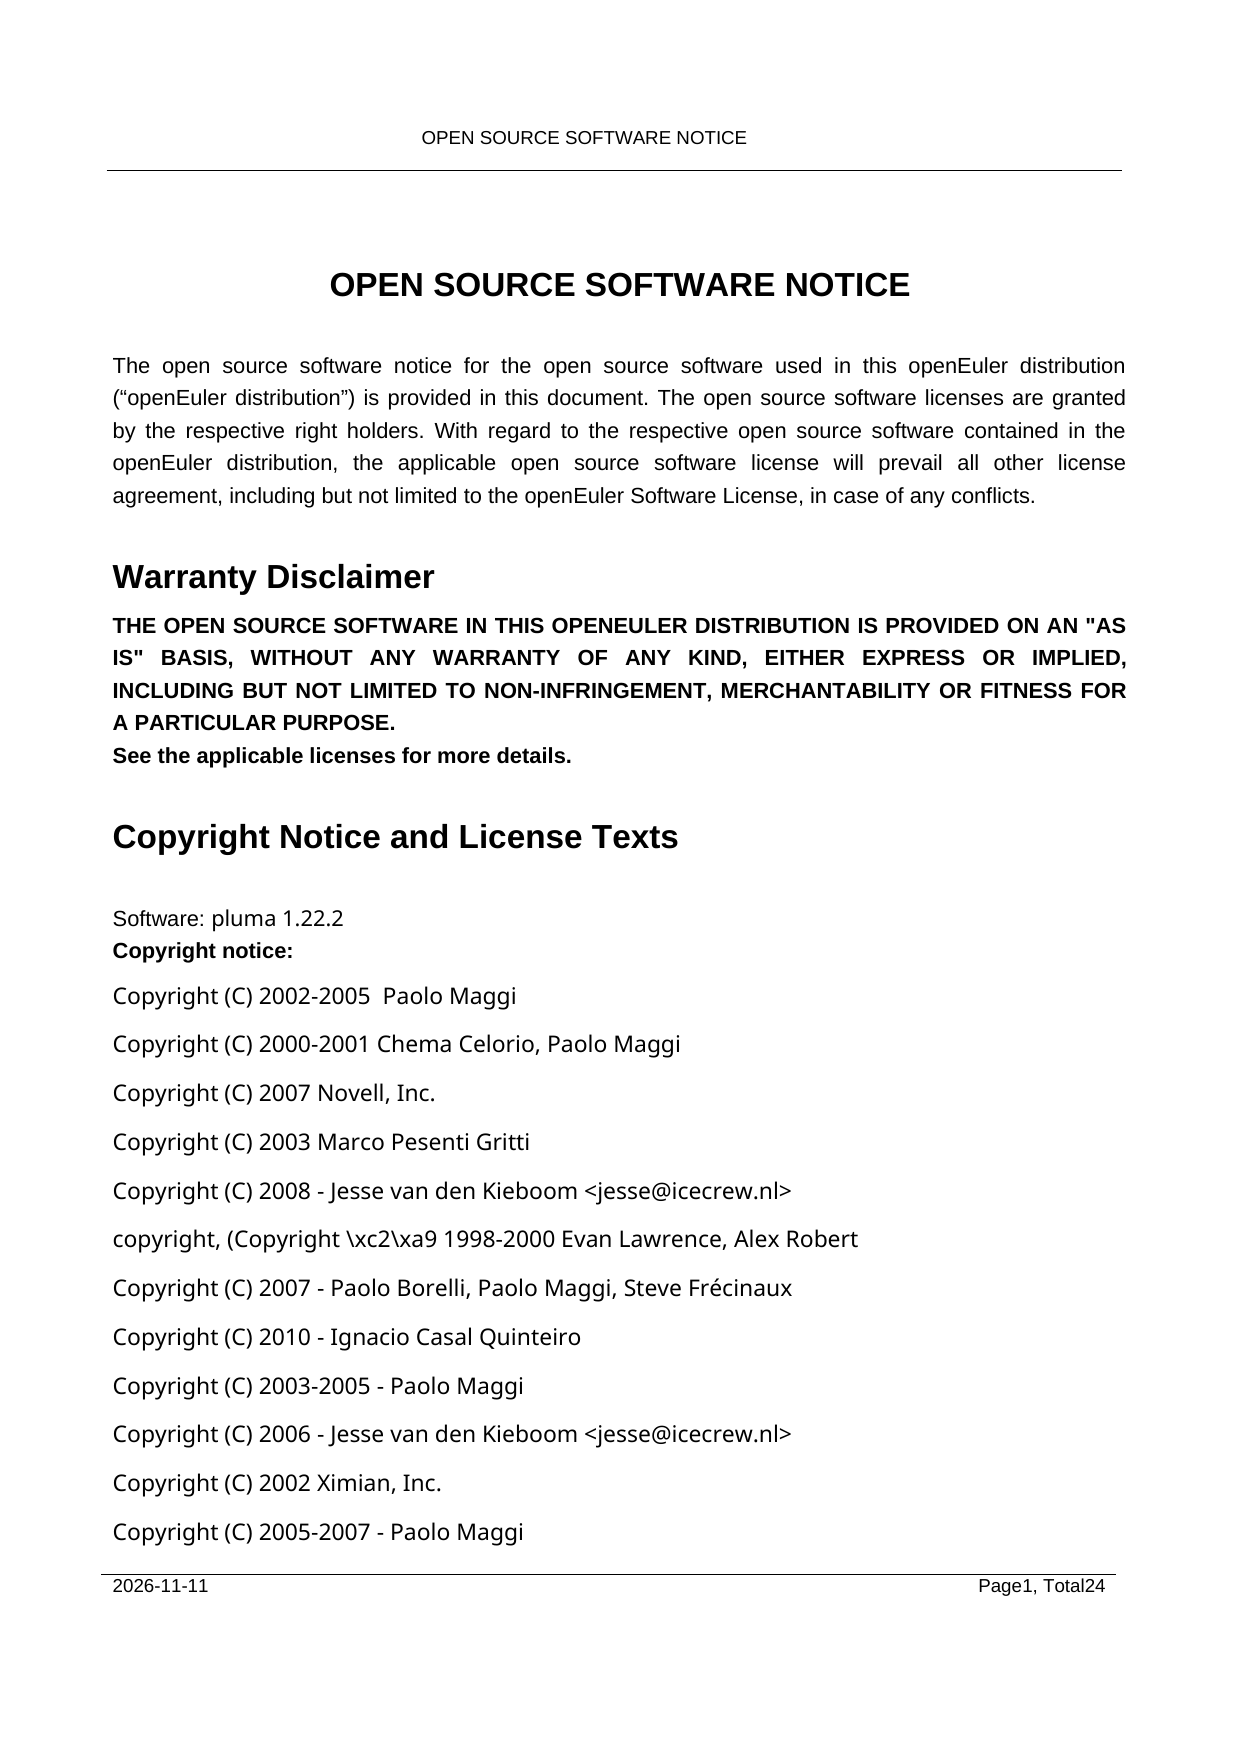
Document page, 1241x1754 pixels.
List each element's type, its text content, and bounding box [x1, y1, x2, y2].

text The open source software notice for the open source software used in this openEuler distribution (“openEuler distribution”) is provided in this document. The open source software licenses are granted by the respective right holders. With regard to the respective open source software contained in the openEuler distribution, the applicable open source software license will prevail all other license agreement, including but not limited to the openEuler Software License, in case of any conflicts. [112, 349, 1128, 511]
text Copyright Notice and License Texts [112, 804, 1128, 869]
text Warranty Disclaimer [112, 544, 1128, 609]
text Copyright notice: [112, 934, 1128, 966]
text OPEN SOURCE SOFTWARE NOTICE [112, 251, 1128, 316]
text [112, 979, 1128, 1548]
text Software: pluma 1.22.2 [112, 901, 1128, 934]
text THE OPEN SOURCE SOFTWARE IN THIS OPENEULER DISTRIBUTION IS PROVIDED ON AN "AS IS" BASIS, WITHOUT ANY WARRANTY OF ANY KIND, EITHER EXPRESS OR IMPLIED, INCLUDING BUT NOT LIMITED TO NON-INFRINGEMENT, MERCHANTABILITY OR FITNESS FOR A PARTICULAR PURPOSE. See the applicable licenses for more details. [112, 609, 1128, 771]
